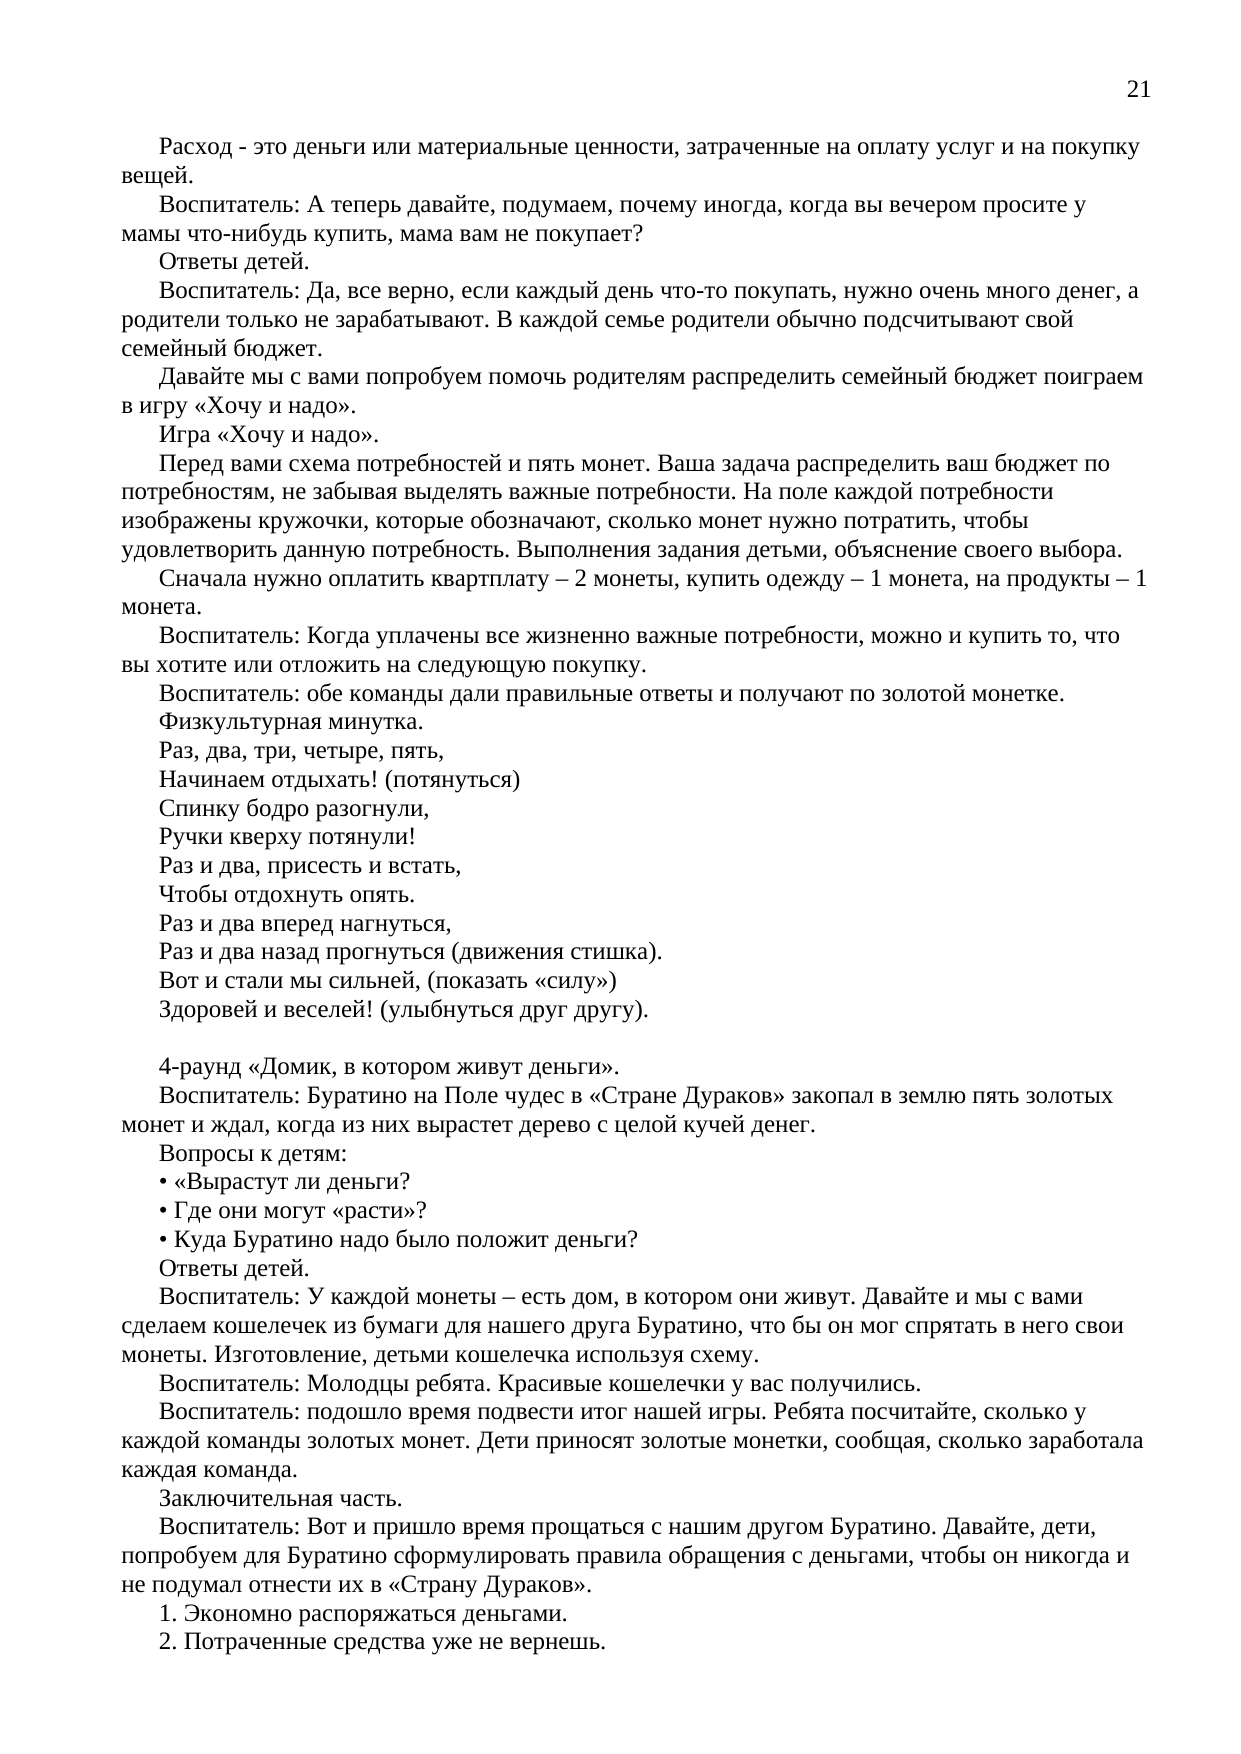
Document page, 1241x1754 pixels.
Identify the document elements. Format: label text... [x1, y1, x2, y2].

text Ответы детей. [121, 246, 1152, 275]
text Вопросы к детям: [121, 1138, 1152, 1166]
text Перед вами схема потребностей и пять монет. Ваша задача распределить ваш бюджет по потребностям, не забывая выделять важные потребности. На поле каждой потребности изображены кружочки, которые обозначают, сколько монет нужно потратить, чтобы удовлетворить данную потребность. Выполнения задания детьми, объяснение своего выбора. [121, 448, 1152, 563]
text Сначала нужно оплатить квартплату – 2 монеты, купить одежду – 1 монета, на продукты – 1 монета. [121, 563, 1152, 620]
text Воспитатель: Когда уплачены все жизненно важные потребности, можно и купить то, что вы хотите или отложить на следующую покупку. [121, 620, 1152, 678]
text Воспитатель: Вот и пришло время прощаться с нашим другом Буратино. Давайте, дети, попробуем для Буратино сформулировать правила обращения с деньгами, чтобы он никогда и не подумал отнести их в «Страну Дураков». [121, 1511, 1152, 1598]
text Начинаем отдыхать! (потянуться) [121, 764, 1152, 793]
text Игра «Хочу и надо». [121, 419, 1152, 448]
text 2. Потраченные средства уже не вернешь. [121, 1626, 1152, 1655]
text Воспитатель: У каждой монеты – есть дом, в котором они живут. Давайте и мы с вами сделаем кошелечек из бумаги для нашего друга Буратино, что бы он мог спрятать в него свои монеты. Изготовление, детьми кошелечка используя схему. [121, 1281, 1152, 1368]
text 4-раунд «Домик, в котором живут деньги». [121, 1051, 1152, 1080]
text Раз и два, присесть и встать, [121, 850, 1152, 879]
text Давайте мы с вами попробуем помочь родителям распределить семейный бюджет поиграем в игру «Хочу и надо». [121, 361, 1152, 419]
text Раз и два вперед нагнуться, [121, 908, 1152, 936]
text Физкультурная минутка. [121, 706, 1152, 735]
text Заключительная часть. [121, 1483, 1152, 1511]
text Воспитатель: подошло время подвести итог нашей игры. Ребята посчитайте, сколько у каждой команды золотых монет. Дети приносят золотые монетки, сообщая, сколько заработала каждая команда. [121, 1396, 1152, 1483]
text Воспитатель: обе команды дали правильные ответы и получают по золотой монетке. [121, 678, 1152, 706]
text Расход - это деньги или материальные ценности, затраченные на оплату услуг и на покупку вещей. [121, 131, 1152, 189]
text Здоровей и веселей! (улыбнуться друг другу). [121, 994, 1152, 1023]
text Воспитатель: А теперь давайте, подумаем, почему иногда, когда вы вечером просите у мамы что-нибудь купить, мама вам не покупает? [121, 189, 1152, 246]
text Вот и стали мы сильней, (показать «силу») [121, 965, 1152, 994]
text Чтобы отдохнуть опять. [121, 879, 1152, 908]
text Ручки кверху потянули! [121, 821, 1152, 850]
text • Куда Буратино надо было положит деньги? [121, 1224, 1152, 1253]
text 1. Экономно распоряжаться деньгами. [121, 1598, 1152, 1626]
text Раз, два, три, четыре, пять, [121, 735, 1152, 764]
text Воспитатель: Да, все верно, если каждый день что-то покупать, нужно очень много денег, а родители только не зарабатывают. В каждой семье родители обычно подсчитывают свой семейный бюджет. [121, 275, 1152, 361]
text Воспитатель: Буратино на Поле чудес в «Стране Дураков» закопал в землю пять золотых монет и ждал, когда из них вырастет дерево с целой кучей денег. [121, 1080, 1152, 1138]
text • «Вырастут ли деньги? [121, 1166, 1152, 1195]
text Ответы детей. [121, 1253, 1152, 1281]
text Воспитатель: Молодцы ребята. Красивые кошелечки у вас получились. [121, 1368, 1152, 1396]
text Раз и два назад прогнуться (движения стишка). [121, 936, 1152, 965]
text Спинку бодро разогнули, [121, 793, 1152, 821]
text • Где они могут «расти»? [121, 1195, 1152, 1224]
